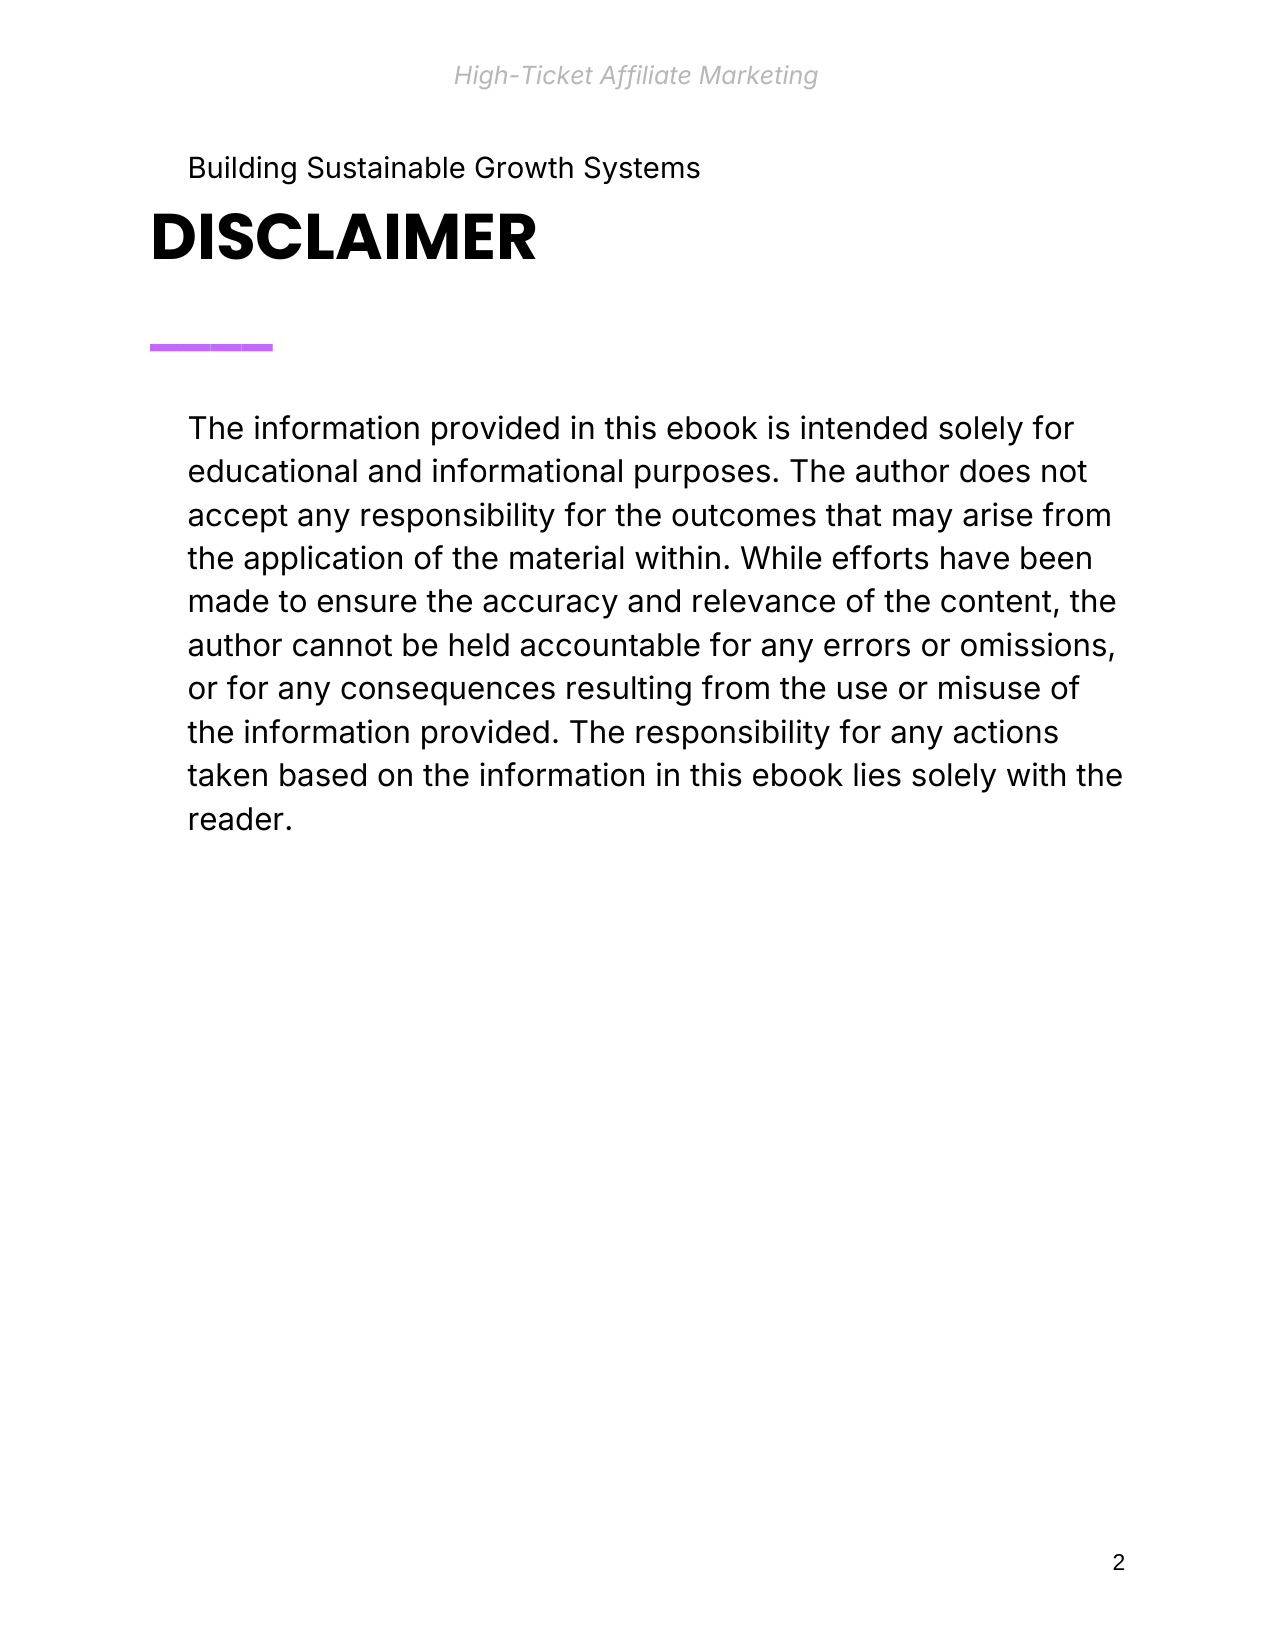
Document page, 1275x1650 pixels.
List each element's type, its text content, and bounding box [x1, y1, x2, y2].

text DISCLAIMER [150, 185, 1125, 282]
text The information provided in this ebook is intended solely for educational and informational purposes. The author does not accept any responsibility for the outcomes that may arise from the application of the material within. While efforts have been made to ensure the accuracy and relevance of the content, the author cannot be held accountable for any errors or omissions, or for any consequences resulting from the use or misuse of the information provided. The responsibility for any actions taken based on the information in this ebook lies solely with the reader. [187, 409, 1125, 837]
text ____ [150, 282, 1125, 360]
